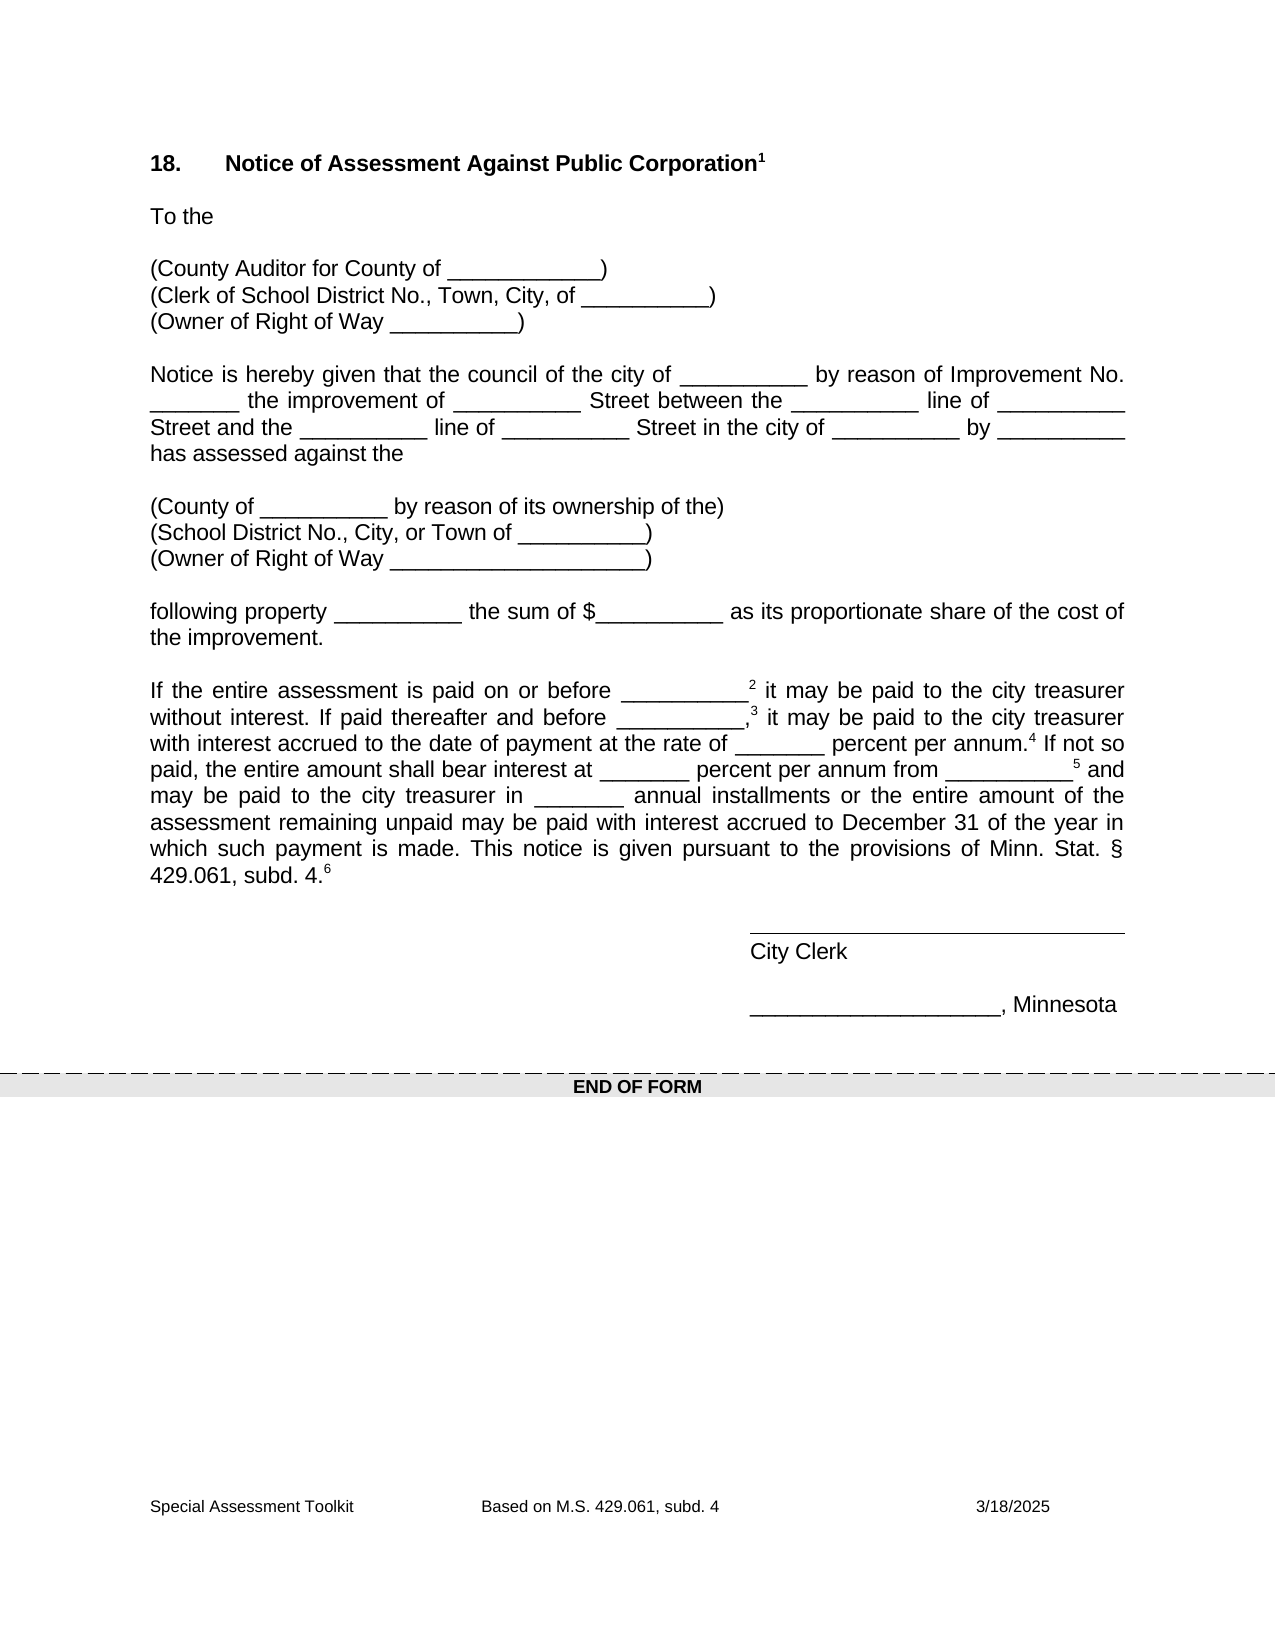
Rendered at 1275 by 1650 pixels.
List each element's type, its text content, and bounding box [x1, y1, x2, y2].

text END OF FORM [0, 1073, 1275, 1097]
text If the entire assessment is paid on or before __________ it may be paid to the city treasurer without interest. If paid thereafter and before __________, it may be paid to the city treasurer with interest accrued to the date of payment at the rate of _______ percent per annum. If not so paid, the entire amount shall bear interest at _______ percent per annum from __________ and may be paid to the city treasurer in _______ annual installments or the entire amount of the assessment remaining unpaid may be paid with interest accrued to December 31 of the year in which such payment is made. This notice is given pursuant to the provisions of Minn. Stat. § 429.061, subd. 4. [150, 677, 1125, 888]
text ( No., City, or Town of __________) [150, 519, 1125, 545]
text Notice is hereby given that the council of the city of __________ by reason of Improvement No. _______ the improvement of __________ Street between the __________ line of __________ Street and the __________ line of __________ Street in the city of __________ by __________ has assessed against the [150, 361, 1125, 466]
text 18. Notice of Assessment Against Public Corporation [150, 150, 1125, 176]
text City Clerk [150, 938, 1125, 964]
text (County of __________ by reason of its ownership of the) [150, 493, 1125, 519]
text ( for County of ____________) [150, 255, 1125, 282]
text (Owner of Right of Way __________) [150, 308, 1125, 334]
text (Owner of Right of Way ____________________) [150, 545, 1125, 572]
text following property __________ the sum of $__________ as its proportionate share of the cost of the improvement. [150, 598, 1125, 651]
text (Clerk of School District No., Town, City, of __________) [150, 282, 1125, 308]
text ____________________, [150, 991, 1125, 1017]
text To the [150, 203, 1125, 229]
